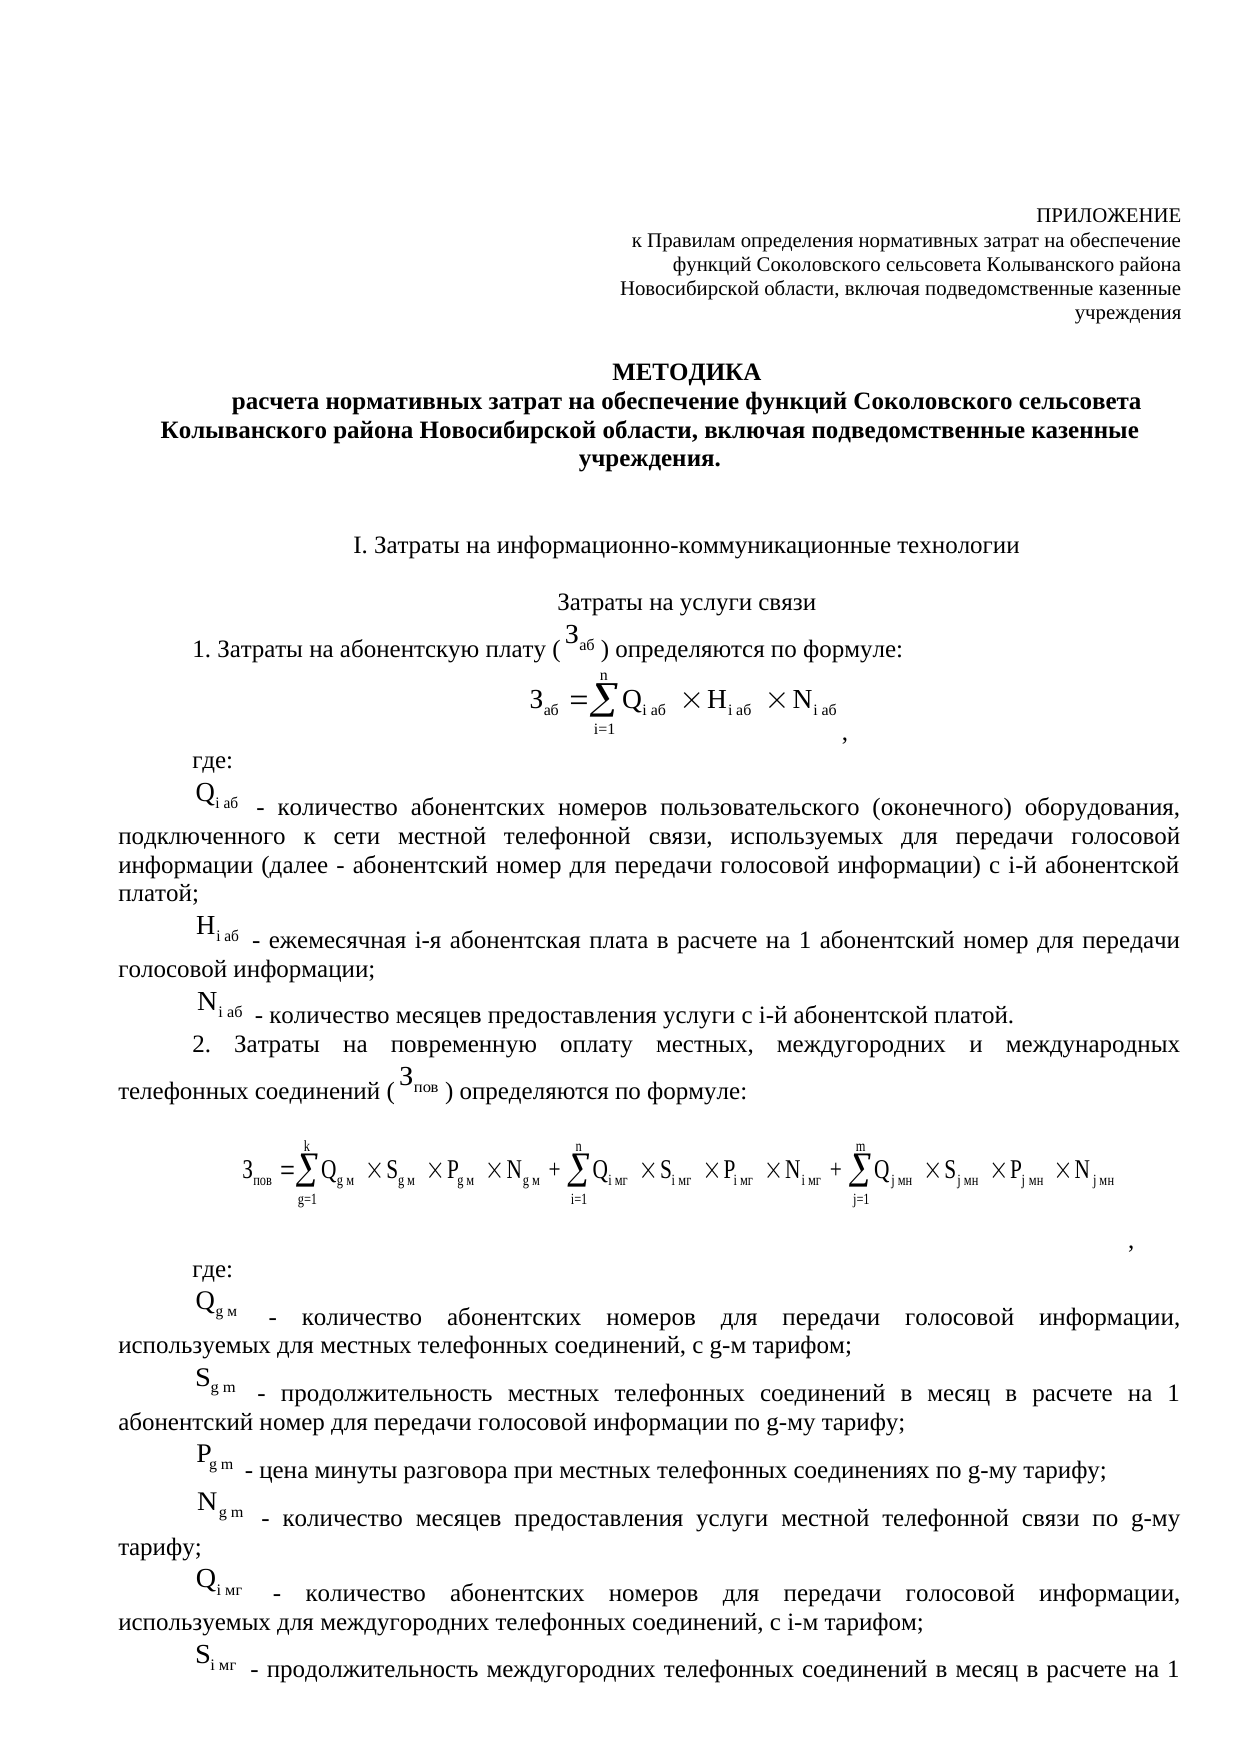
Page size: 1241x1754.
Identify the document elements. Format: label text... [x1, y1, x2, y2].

text I. Затраты на информационно-коммуникационные технологии [118, 530, 1181, 558]
text МЕТОДИКА [118, 357, 1181, 386]
text , [118, 663, 1181, 746]
text - цена минуты разговора при местных телефонных соединениях по g-му тарифу; [118, 1436, 1181, 1484]
text - количество абонентских номеров для передачи голосовой информации, используемых для междугородних телефонных соединений, с i-м тарифом; [118, 1560, 1181, 1636]
text 2. Затраты на повременную оплату местных, междугородних и международных телефонных соединений () определяются по формуле: [118, 1029, 1181, 1105]
text - количество месяцев предоставления услуги с i-й абонентской платой. [118, 983, 1181, 1029]
text расчета нормативных затрат на обеспечение функций Соколовского сельсовета Колыванского района Новосибирской области, включая подведомственные казенные учреждения. [118, 386, 1181, 472]
text - количество абонентских номеров пользовательского (оконечного) оборудования, подключенного к сети местной телефонной связи, используемых для передачи голосовой информации (далее - абонентский номер для передачи голосовой информации) с i-й абонентской платой; [118, 774, 1181, 907]
text - продолжительность местных телефонных соединений в месяц в расчете на 1 абонентский номер для передачи голосовой информации по g-му тарифу; [118, 1359, 1181, 1436]
text Затраты на услуги связи [118, 587, 1181, 616]
text ПРИЛОЖЕНИЕ [591, 203, 1181, 227]
text 1. Затраты на абонентскую плату () определяются по формуле: [118, 616, 1181, 663]
text - количество месяцев предоставления услуги местной телефонной связи по g-му тарифу; [118, 1484, 1181, 1560]
text - количество абонентских номеров для передачи голосовой информации, используемых для местных телефонных соединений, с g-м тарифом; [118, 1282, 1181, 1359]
text где: [118, 746, 1181, 774]
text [118, 1636, 1181, 1682]
text - ежемесячная i-я абонентская плата в расчете на 1 абонентский номер для передачи голосовой информации; [118, 907, 1181, 983]
text , [118, 1133, 1181, 1254]
text к Правилам определения нормативных затрат на обеспечение функций Соколовского сельсовета Колыванского района Новосибирской области, включая подведомственные казенные учреждения [591, 227, 1181, 324]
text где: [118, 1254, 1181, 1282]
